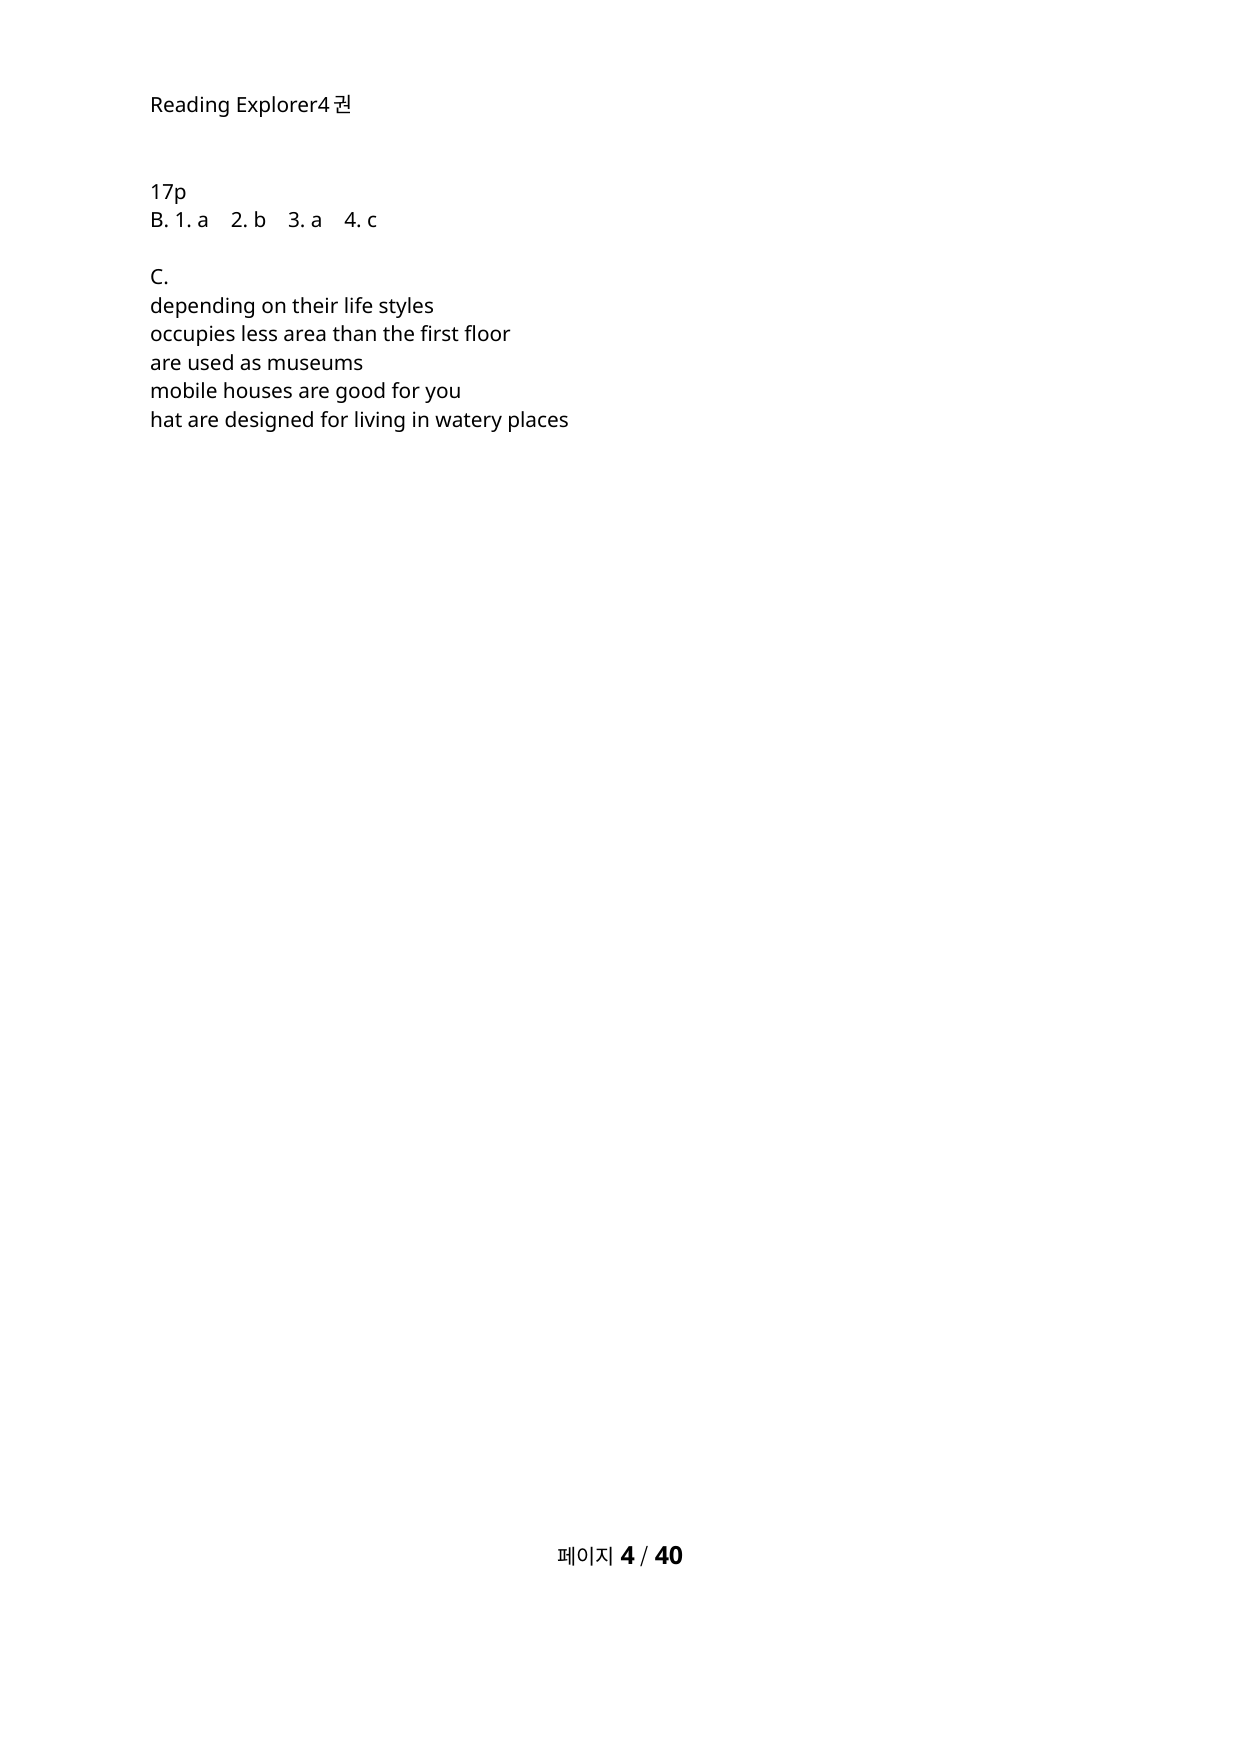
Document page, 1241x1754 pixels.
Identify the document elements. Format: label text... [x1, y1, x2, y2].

text B. 1. a 2. b 3. a 4. c [150, 206, 1090, 234]
text depending on their life styles [150, 291, 1090, 319]
text 17p [150, 177, 1090, 206]
text occupies less area than the first floor [150, 319, 1090, 348]
text are used as museums [150, 348, 1090, 376]
text mobile houses are good for you [150, 376, 1090, 405]
text hat are designed for living in watery places [150, 405, 1090, 433]
